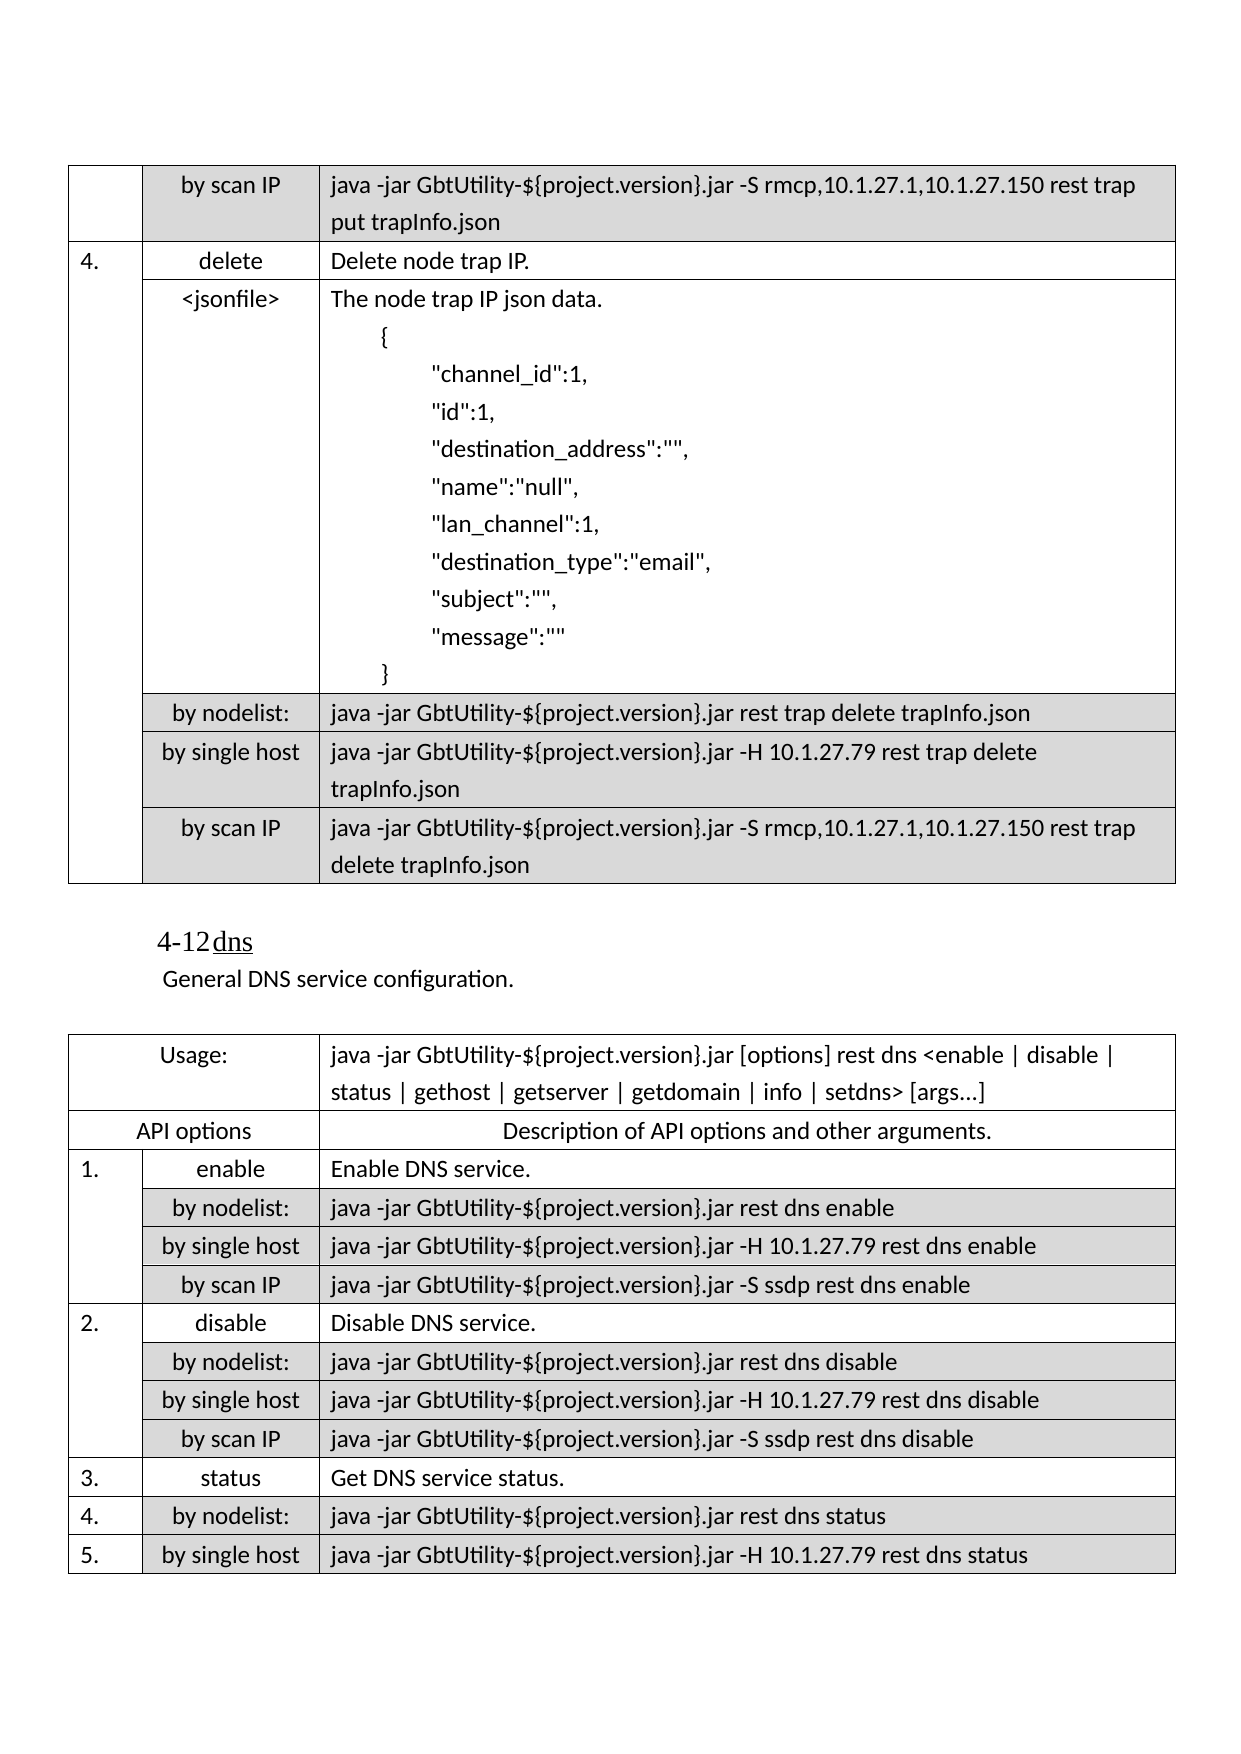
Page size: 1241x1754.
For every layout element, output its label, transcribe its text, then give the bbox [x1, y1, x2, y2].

table_cell java -jar GbtUtility-${project.version}.jar -S rmcp,10.1.27.1,10.1.27.150 rest trap put trapInfo.json [320, 166, 1175, 241]
table_cell by scan IP [143, 166, 319, 241]
table_header java -jar GbtUtility-${project.version}.jar [options] rest dns <enable | disable | status | gethost | getserver | getdomain | info | setdns> [args...] [320, 1035, 1175, 1110]
table_cell java -jar GbtUtility-${project.version}.jar -S ssdp rest dns enable [320, 1266, 1175, 1303]
table_cell Enable DNS service. [320, 1150, 1175, 1187]
table_cell Delete node trap IP. [320, 242, 1175, 279]
table_cell java -jar GbtUtility-${project.version}.jar -H 10.1.27.79 rest trap delete trapInfo.json [320, 732, 1175, 807]
table_cell java -jar GbtUtility-${project.version}.jar -H 10.1.27.79 rest dns status [320, 1535, 1175, 1573]
table_cell delete [143, 242, 319, 279]
table_cell by scan IP [143, 808, 319, 883]
table_cell Get DNS service status. [320, 1458, 1175, 1496]
table_cell API options [69, 1111, 319, 1149]
table_cell java -jar GbtUtility-${project.version}.jar rest trap delete trapInfo.json [320, 694, 1175, 731]
table_cell by single host [143, 1535, 319, 1573]
table_cell java -jar GbtUtility-${project.version}.jar -S ssdp rest dns disable [320, 1420, 1175, 1457]
table_cell by single host [143, 732, 319, 807]
table_cell by scan IP [143, 1266, 319, 1303]
table_cell by single host [143, 1227, 319, 1264]
table_cell by nodelist: [143, 694, 319, 731]
table_cell [69, 1304, 142, 1457]
table_cell disable [143, 1304, 319, 1342]
table_cell java -jar GbtUtility-${project.version}.jar rest dns status [320, 1497, 1175, 1534]
table_cell java -jar GbtUtility-${project.version}.jar rest dns disable [320, 1343, 1175, 1380]
table_cell <jsonfile> [143, 280, 319, 693]
table_cell [69, 1535, 142, 1573]
table_cell status [143, 1458, 319, 1496]
table_cell by single host [143, 1381, 319, 1419]
table_cell by nodelist: [143, 1343, 319, 1380]
table_cell [69, 1458, 142, 1496]
table_cell [69, 1150, 142, 1303]
table_cell java -jar GbtUtility-${project.version}.jar -H 10.1.27.79 rest dns disable [320, 1381, 1175, 1419]
text dns [112, 922, 1128, 959]
table_cell by nodelist: [143, 1189, 319, 1226]
table_cell [69, 1497, 142, 1534]
table_cell java -jar GbtUtility-${project.version}.jar rest dns enable [320, 1189, 1175, 1226]
table_cell [69, 242, 142, 883]
table_cell Description of API options and other arguments. [320, 1111, 1175, 1149]
list General DNS service configuration. [162, 959, 1128, 997]
table_cell by nodelist: [143, 1497, 319, 1534]
table_cell java -jar GbtUtility-${project.version}.jar -H 10.1.27.79 rest dns enable [320, 1227, 1175, 1264]
table_header Usage: [69, 1035, 319, 1110]
table_cell Disable DNS service. [320, 1304, 1175, 1342]
table_cell by scan IP [143, 1420, 319, 1457]
table_cell enable [143, 1150, 319, 1187]
table_cell java -jar GbtUtility-${project.version}.jar -S rmcp,10.1.27.1,10.1.27.150 rest trap delete trapInfo.json [320, 808, 1175, 883]
